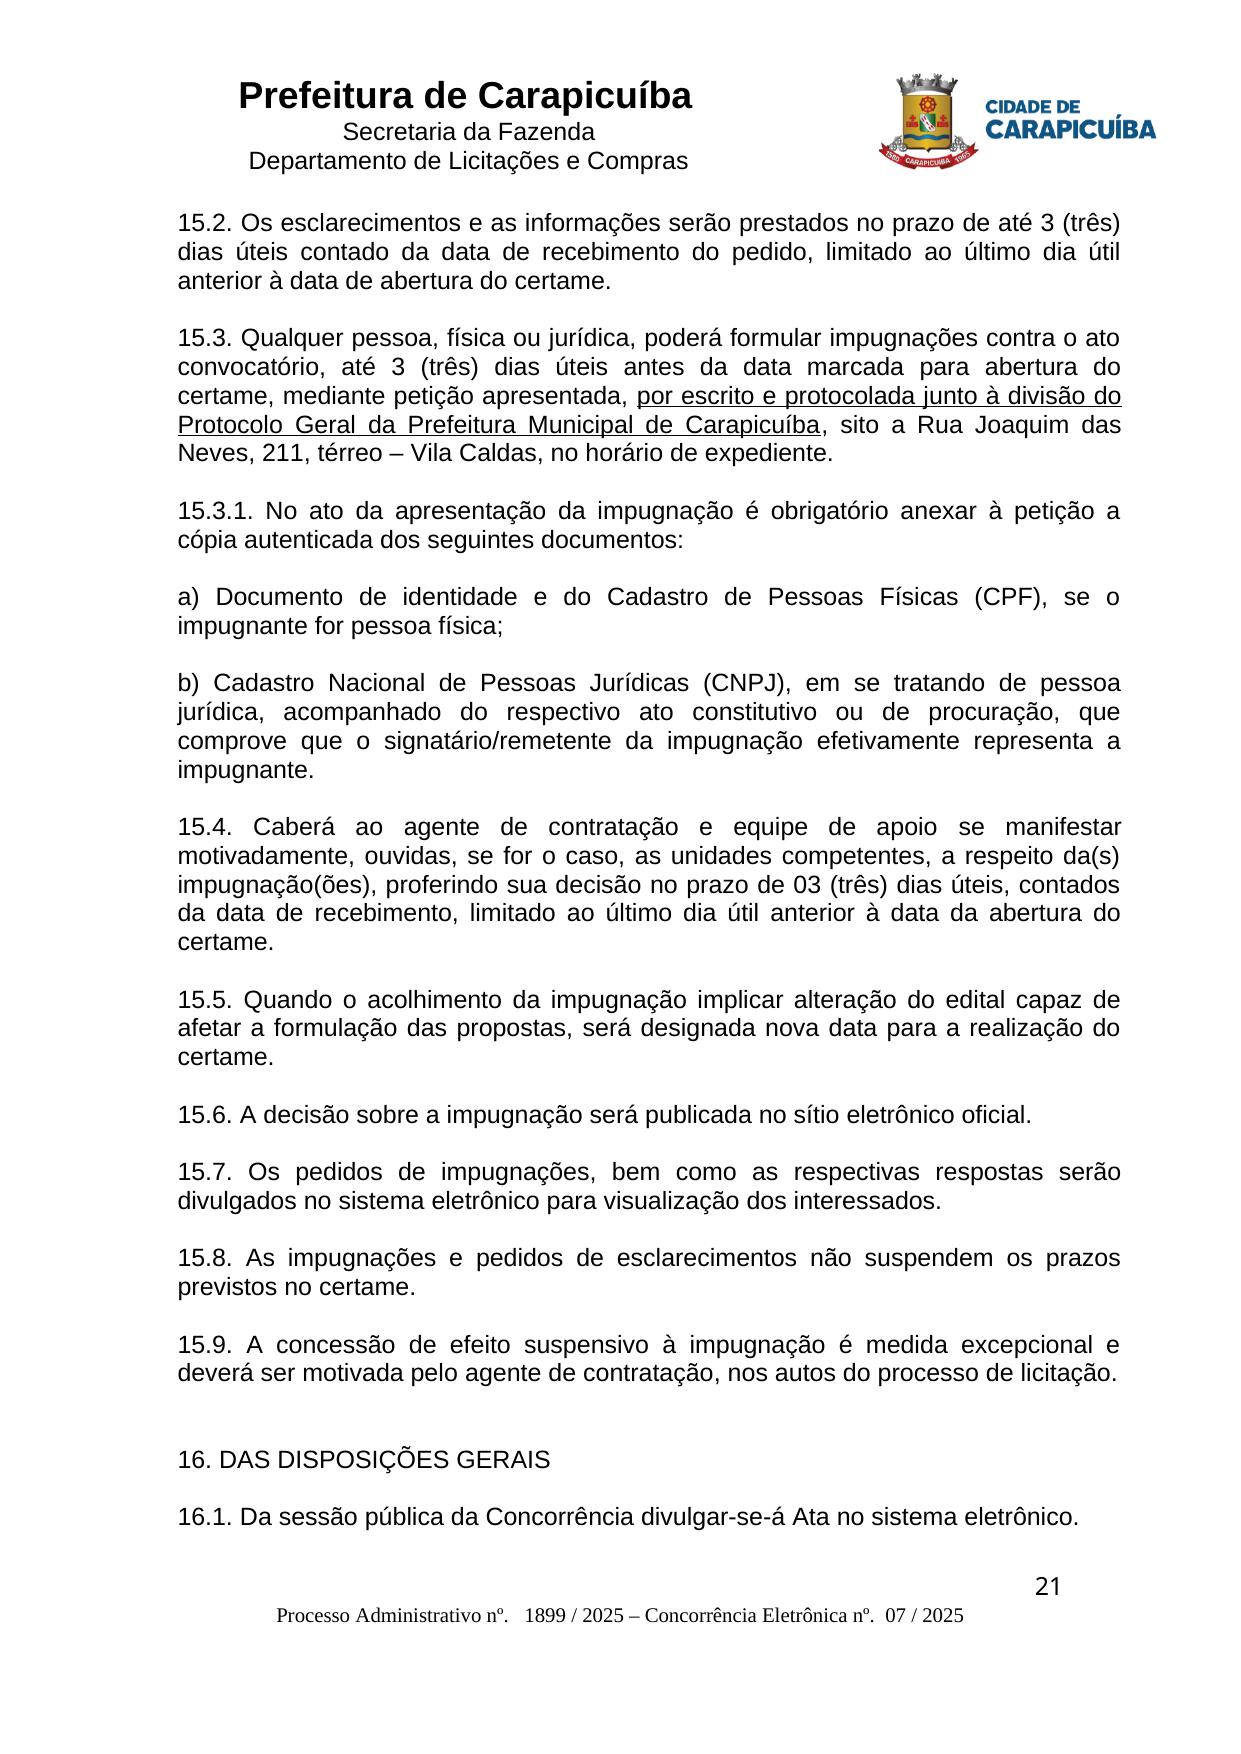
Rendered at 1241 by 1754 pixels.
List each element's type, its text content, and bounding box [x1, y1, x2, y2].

text a) Documento de identidade e do Cadastro de Pessoas Físicas (CPF), se o impugnante for pessoa física; [177, 582, 1122, 640]
text 15.2. Os esclarecimentos e as informações serão prestados no prazo de até 3 (três) dias úteis contado da data de recebimento do pedido, limitado ao último dia útil anterior à data de abertura do certame. [177, 208, 1122, 295]
text 15.3. Qualquer pessoa, física ou jurídica, poderá formular impugnações contra o ato convocatório, até 3 (três) dias úteis antes da data marcada para abertura do certame, mediante petição apresentada, por escrito e protocolada junto à divisão do Protocolo Geral da Prefeitura Municipal de Carapicuíba, sito a Rua Joaquim das Neves, 211, térreo – Vila Caldas, no horário de expediente. [177, 323, 1122, 467]
text 15.6. A decisão sobre a impugnação será publicada no sítio eletrônico oficial. [177, 1100, 1122, 1128]
text 15.9. A concessão de efeito suspensivo à impugnação é medida excepcional e deverá ser motivada pelo agente de contratação, nos autos do processo de licitação. [177, 1330, 1122, 1387]
text 15.3.1. No ato da apresentação da impugnação é obrigatório anexar à petição a cópia autenticada dos seguintes documentos: [177, 496, 1122, 553]
picture [877, 65, 1159, 172]
text 15.7. Os pedidos de impugnações, bem como as respectivas respostas serão divulgados no sistema eletrônico para visualização dos interessados. [177, 1157, 1122, 1215]
text 16.1. Da sessão pública da Concorrência divulgar-se-á Ata no sistema eletrônico. [177, 1502, 1122, 1531]
text 15.5. Quando o acolhimento da impugnação implicar alteração do edital capaz de afetar a formulação das propostas, será designada nova data para a realização do certame. [177, 985, 1122, 1071]
text 15.4. Caberá ao agente de contratação e equipe de apoio se manifestar motivadamente, ouvidas, se for o caso, as unidades competentes, a respeito da(s) impugnação(ões), proferindo sua decisão no prazo de 03 (três) dias úteis, contados da data de recebimento, limitado ao último dia útil anterior à data da abertura do certame. [177, 812, 1122, 956]
text b) Cadastro Nacional de Pessoas Jurídicas (CNPJ), em se tratando de pessoa jurídica, acompanhado do respectivo ato constitutivo ou de procuração, que comprove que o signatário/remetente da impugnação efetivamente representa a impugnante. [177, 668, 1122, 783]
text 15.8. As impugnações e pedidos de esclarecimentos não suspendem os prazos previstos no certame. [177, 1243, 1122, 1301]
text 16. DAS DISPOSIÇÕES GERAIS [177, 1445, 1122, 1473]
